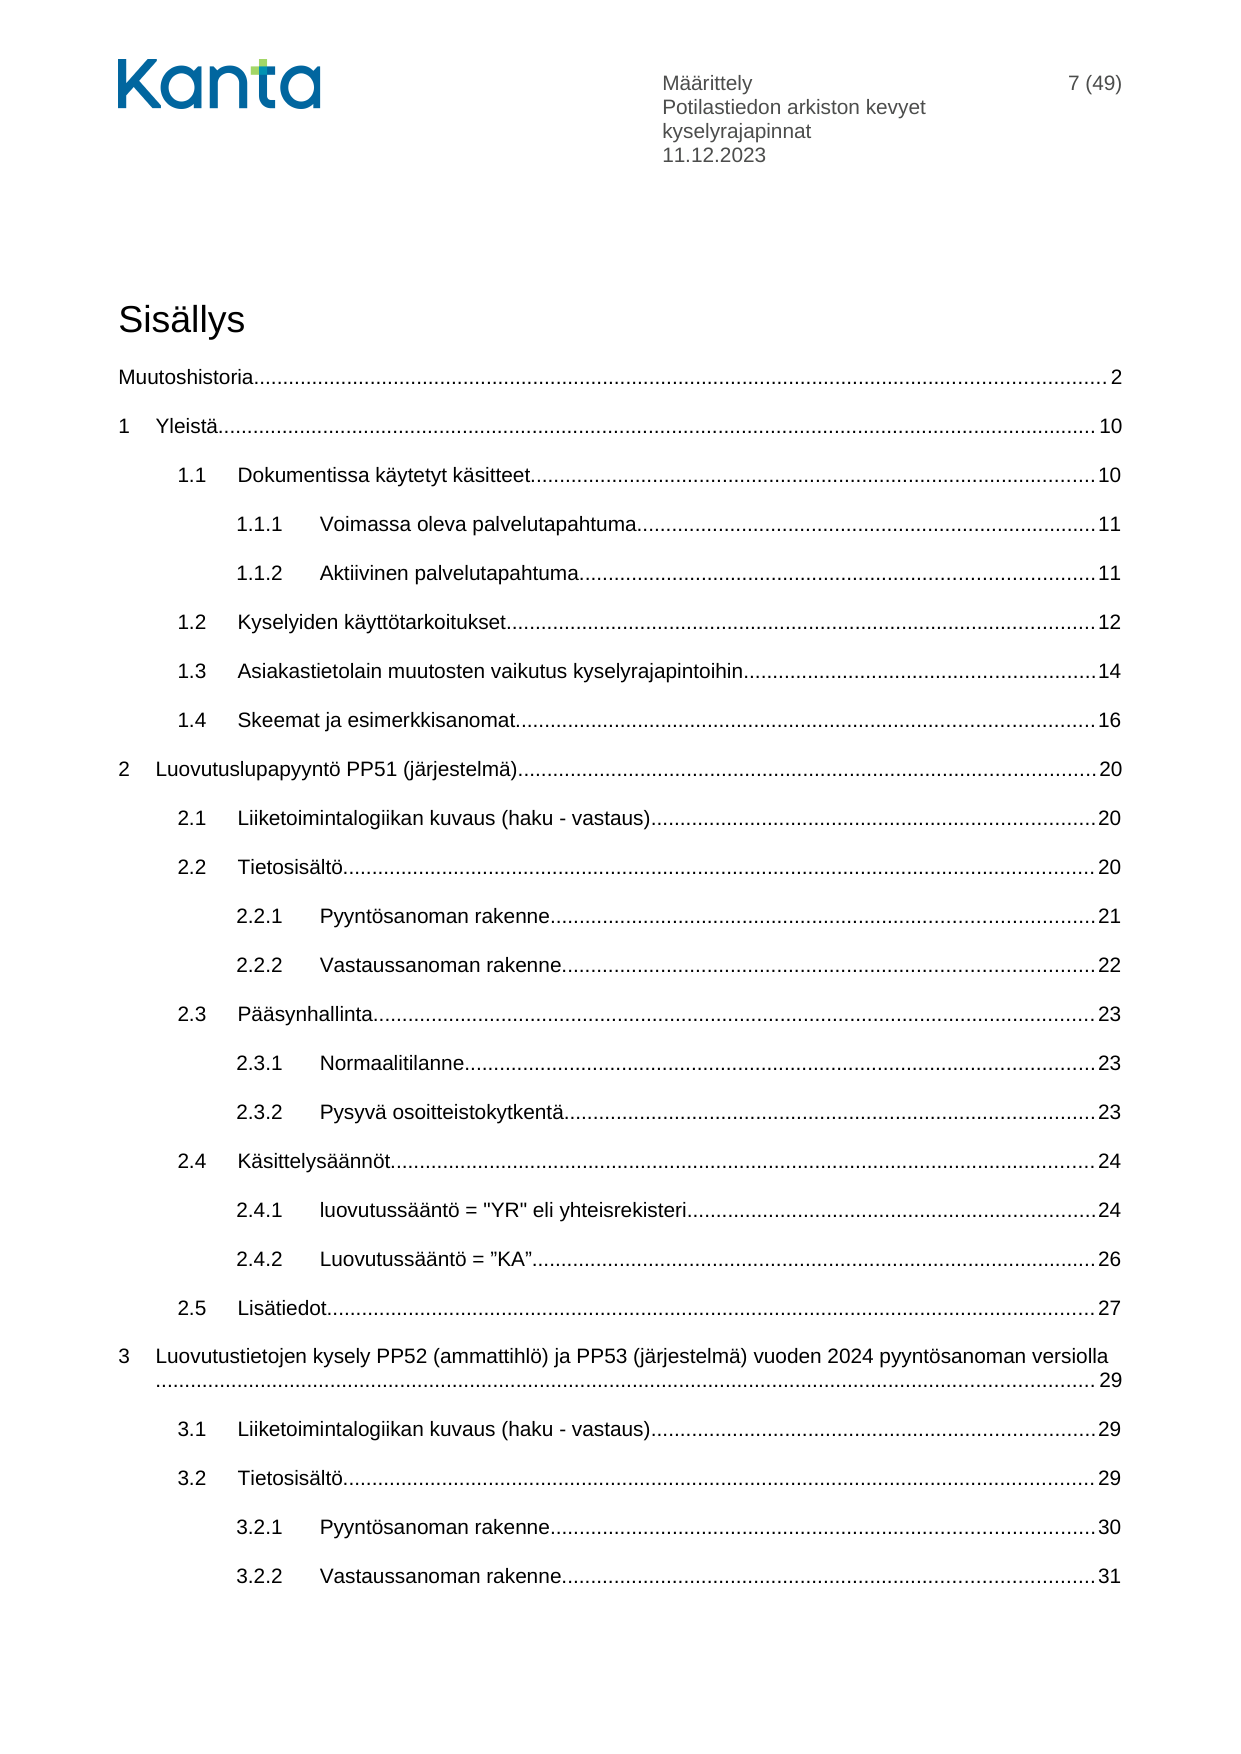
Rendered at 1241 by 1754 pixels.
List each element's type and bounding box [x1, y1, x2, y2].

picture [118, 59, 321, 109]
